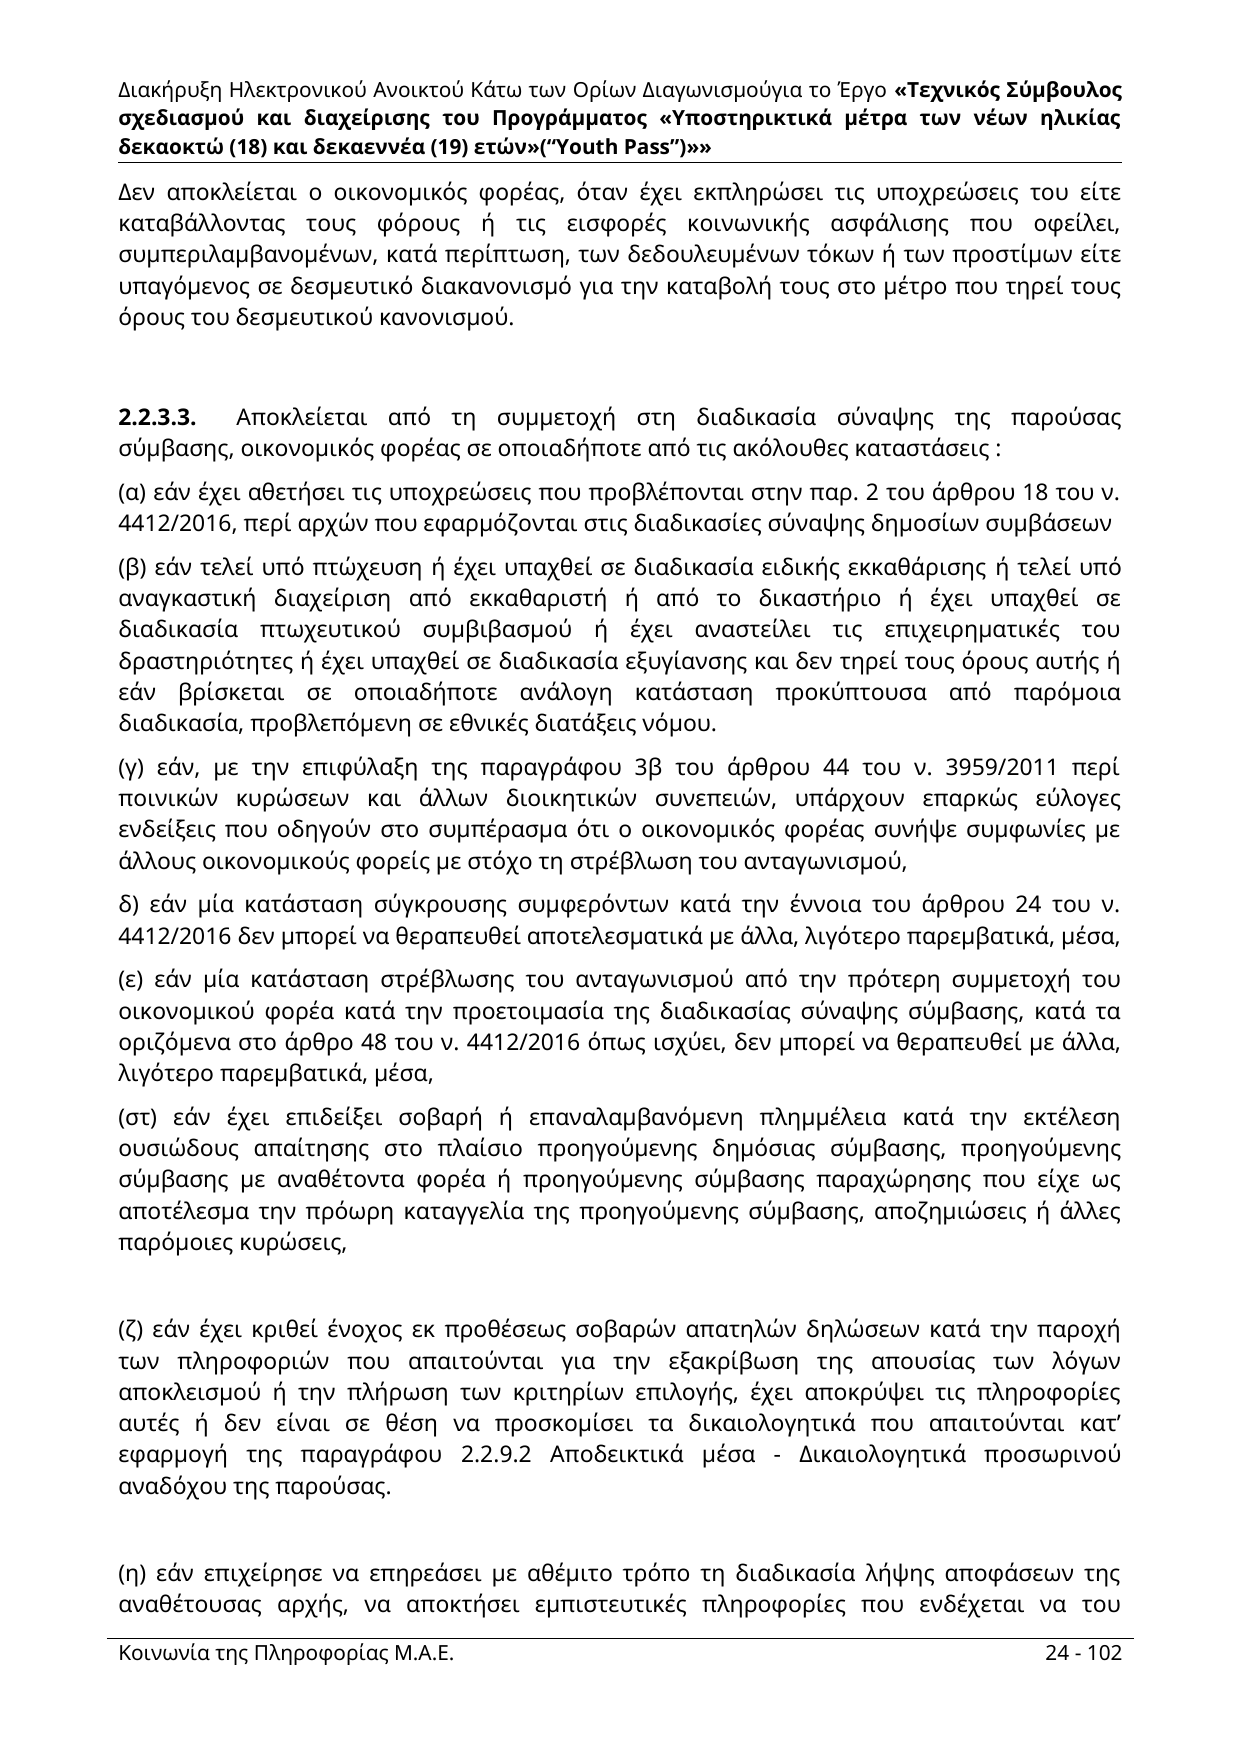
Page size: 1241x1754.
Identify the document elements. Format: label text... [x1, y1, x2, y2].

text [118, 1557, 1122, 1620]
text Δεν αποκλείεται ο οικονομικός φορέας, όταν έχει εκπληρώσει τις υποχρεώσεις του είτε καταβάλλοντας τους φόρους ή τις εισφορές κοινωνικής ασφάλισης που οφείλει, συμπεριλαμβανομένων, κατά περίπτωση, των δεδουλευμένων τόκων ή των προστίμων είτε υπαγόμενος σε δεσμευτικό διακανονισμό για την καταβολή τους στο μέτρο που τηρεί τους όρους του δεσμευτικού κανονισμού. [118, 176, 1122, 332]
text (στ) εάν έχει επιδείξει σοβαρή ή επαναλαμβανόμενη πλημμέλεια κατά την εκτέλεση ουσιώδους απαίτησης στο πλαίσιο προηγούμενης δημόσιας σύμβασης, προηγούμενης σύμβασης με αναθέτοντα φορέα ή προηγούμενης σύμβασης παραχώρησης που είχε ως αποτέλεσμα την πρόωρη καταγγελία της προηγούμενης σύμβασης, αποζημιώσεις ή άλλες παρόμοιες κυρώσεις, [118, 1101, 1122, 1257]
list Αποκλείεται από τη συμμετοχή στη διαδικασία σύναψης της παρούσας σύμβασης, οικονομικός φορέας σε οποιαδήποτε από τις ακόλουθες καταστάσεις : [118, 401, 1122, 463]
text δ) εάν μία κατάσταση σύγκρουσης συμφερόντων κατά την έννοια του άρθρου 24 του ν. 4412/2016 δεν μπορεί να θεραπευθεί αποτελεσματικά με άλλα, λιγότερο παρεμβατικά, μέσα, [118, 888, 1122, 951]
text (β) εάν τελεί υπό πτώχευση ή έχει υπαχθεί σε διαδικασία ειδικής εκκαθάρισης ή τελεί υπό αναγκαστική διαχείριση από εκκαθαριστή ή από το δικαστήριο ή έχει υπαχθεί σε διαδικασία πτωχευτικού συμβιβασμού ή έχει αναστείλει τις επιχειρηματικές του δραστηριότητες ή έχει υπαχθεί σε διαδικασία εξυγίανσης και δεν τηρεί τους όρους αυτής ή εάν βρίσκεται σε οποιαδήποτε ανάλογη κατάσταση προκύπτουσα από παρόμοια διαδικασία, προβλεπόμενη σε εθνικές διατάξεις νόμου. [118, 551, 1122, 738]
text (ζ) εάν έχει κριθεί ένοχος εκ προθέσεως σοβαρών απατηλών δηλώσεων κατά την παροχή των πληροφοριών που απαιτούνται για την εξακρίβωση της απουσίας των λόγων αποκλεισμού ή την πλήρωση των κριτηρίων επιλογής, έχει αποκρύψει τις πληροφορίες αυτές ή δεν είναι σε θέση να προσκομίσει τα δικαιολογητικά που απαιτούνται κατ’ εφαρμογή της παραγράφου 2.2.9.2 Αποδεικτικά μέσα - Δικαιολογητικά προσωρινού αναδόχου της παρούσας. [118, 1313, 1122, 1501]
text (γ) εάν, με την επιφύλαξη της παραγράφου 3β του άρθρου 44 του ν. 3959/2011 περί ποινικών κυρώσεων και άλλων διοικητικών συνεπειών, υπάρχουν επαρκώς εύλογες ενδείξεις που οδηγούν στο συμπέρασμα ότι ο οικονομικός φορέας συνήψε συμφωνίες με άλλους οικονομικούς φορείς με στόχο τη στρέβλωση του ανταγωνισμού, [118, 751, 1122, 876]
text (ε) εάν μία κατάσταση στρέβλωσης του ανταγωνισμού από την πρότερη συμμετοχή του οικονομικού φορέα κατά την προετοιμασία της διαδικασίας σύναψης σύμβασης, κατά τα οριζόμενα στο άρθρο 48 του ν. 4412/2016 όπως ισχύει, δεν μπορεί να θεραπευθεί με άλλα, λιγότερο παρεμβατικά, μέσα, [118, 963, 1122, 1088]
text (α) εάν έχει αθετήσει τις υποχρεώσεις που προβλέπονται στην παρ. 2 του άρθρου 18 του ν. 4412/2016, περί αρχών που εφαρμόζονται στις διαδικασίες σύναψης δημοσίων συμβάσεων [118, 476, 1122, 538]
